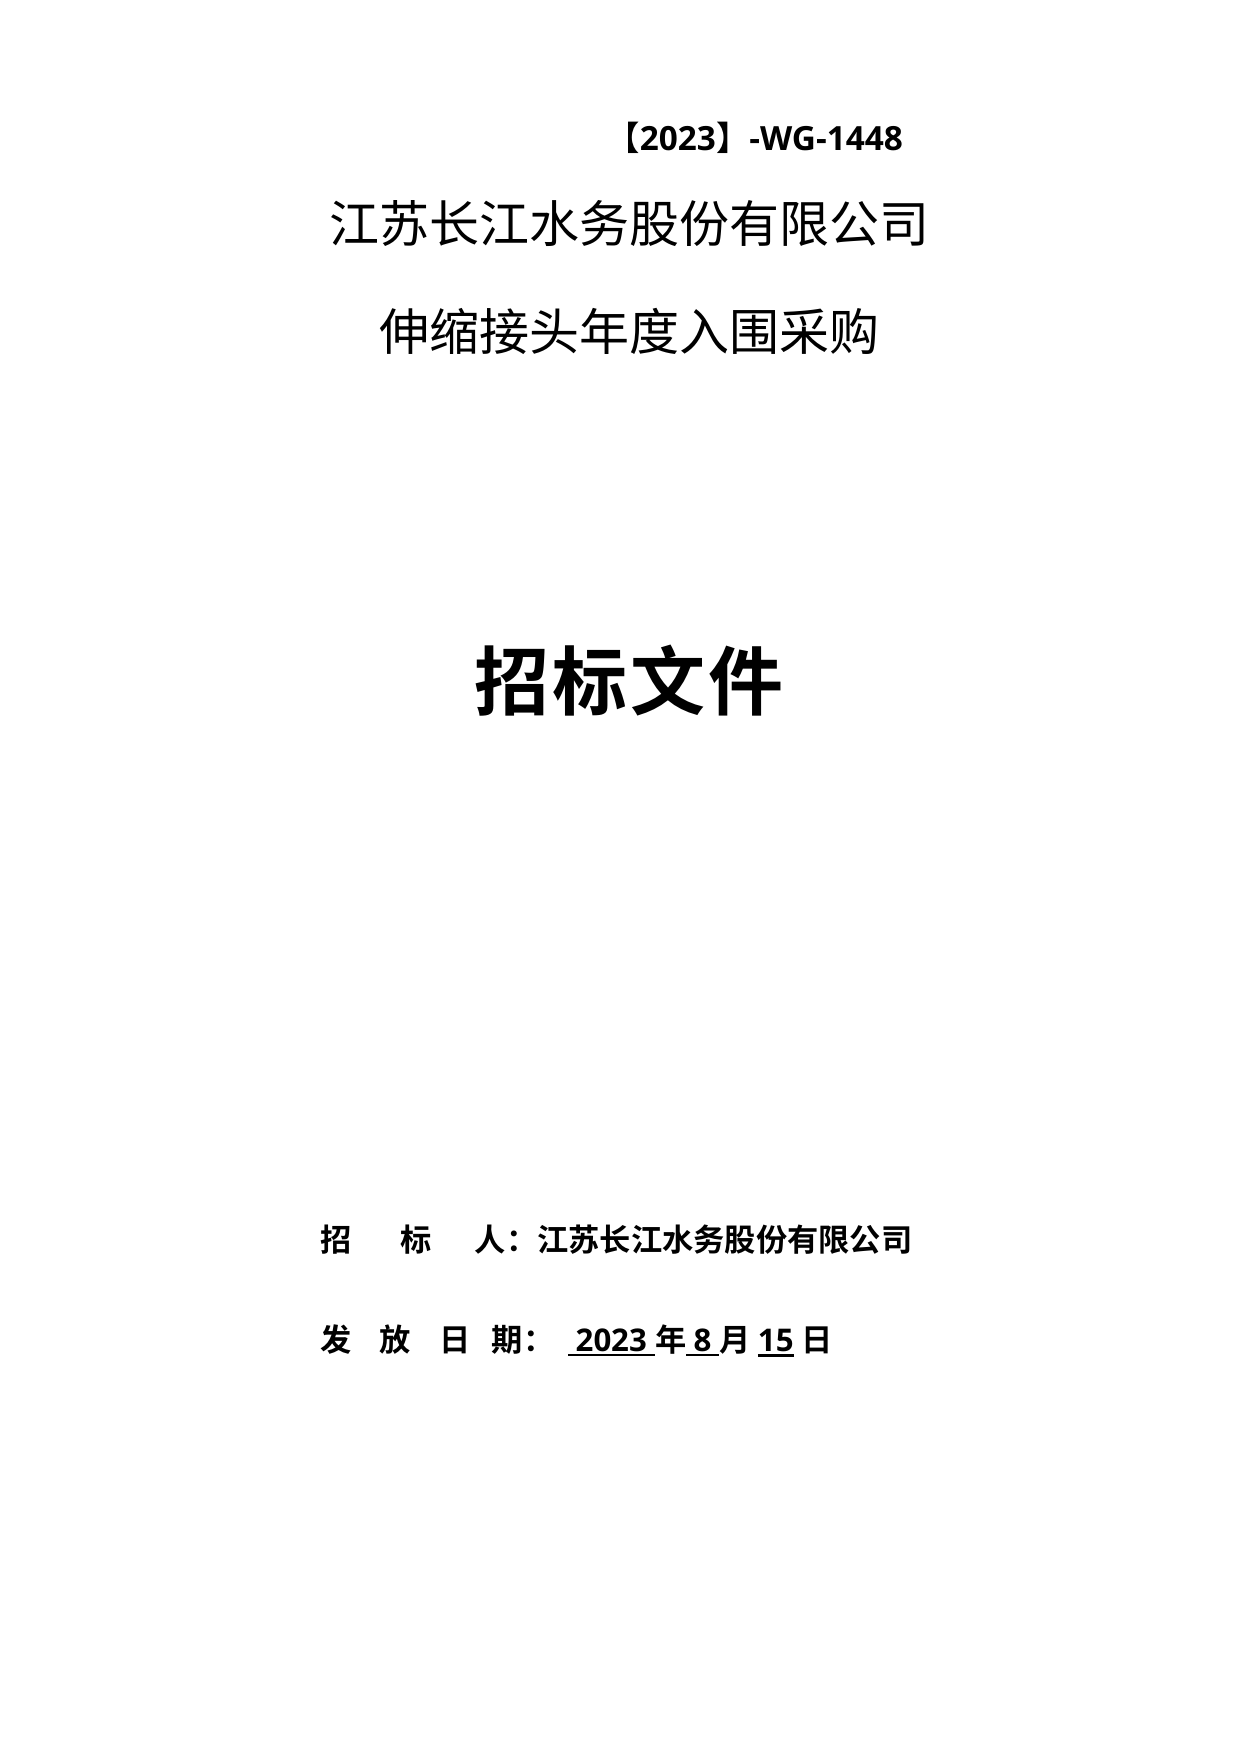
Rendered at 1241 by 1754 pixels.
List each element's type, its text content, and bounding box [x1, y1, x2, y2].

text 【2023】-WG-1448 [164, 111, 1094, 160]
text 发 放 日 期： 2023 年 8 月 15 日 [164, 1306, 1094, 1371]
text 伸缩接头年度入围采购 [164, 293, 1094, 365]
text 招 标 人：江苏长江水务股份有限公司 [164, 1215, 1094, 1260]
text 江苏长江水务股份有限公司 [164, 184, 1094, 256]
text 招标文件 [164, 622, 1094, 731]
